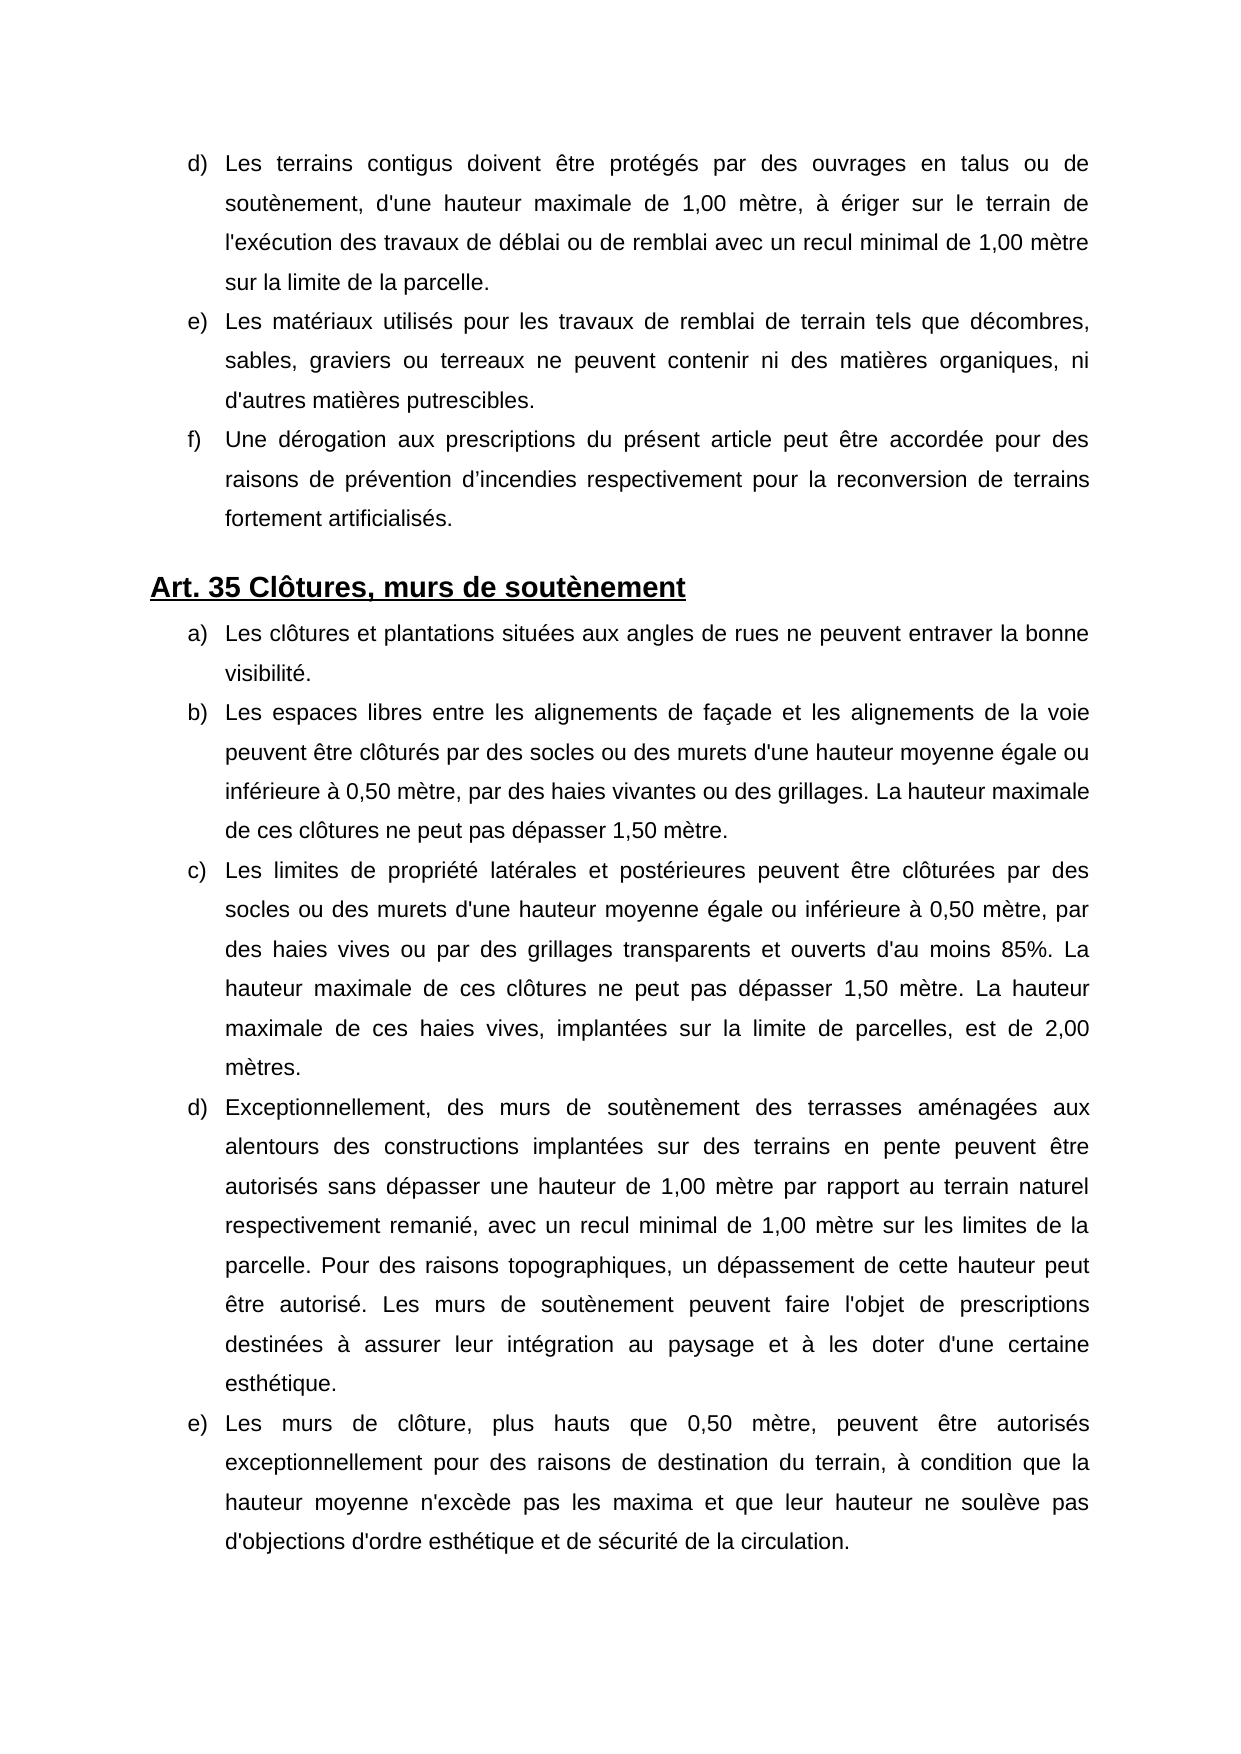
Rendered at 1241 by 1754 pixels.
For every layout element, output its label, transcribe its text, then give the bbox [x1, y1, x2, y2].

list Les espaces libres entre les alignements de façade et les alignements de la voie peuvent être clôturés par des socles ou des murets d'une hauteur moyenne égale ou inférieure à 0,50 mètre, par des haies vivantes ou des grillages. La hauteur maximale de ces clôtures ne peut pas dépasser 1,50 mètre. [187, 699, 1090, 844]
list Les clôtures et plantations situées aux angles de rues ne peuvent entraver la bonne visibilité. [187, 620, 1090, 686]
list Exceptionnellement, des murs de soutènement des terrasses aménagées aux alentours des constructions implantées sur des terrains en pente peuvent être autorisés sans dépasser une hauteur de 1,00 mètre par rapport au terrain naturel respectivement remanié, avec un recul minimal de 1,00 mètre sur les limites de la parcelle. Pour des raisons topographiques, un dépassement de cette hauteur peut être autorisé. Les murs de soutènement peuvent faire l'objet de prescriptions destinées à assurer leur intégration au paysage et à les doter d'une certaine esthétique. [187, 1094, 1090, 1397]
subtitle Art. 35 Clôtures, murs de soutènement [150, 570, 1090, 603]
list Les murs de clôture, plus hauts que 0,50 mètre, peuvent être autorisés exceptionnellement pour des raisons de destination du terrain, à condition que la hauteur moyenne n'excède pas les maxima et que leur hauteur ne soulève pas d'objections d'ordre esthétique et de sécurité de la circulation. [187, 1410, 1090, 1554]
list Une dérogation aux prescriptions du présent article peut être accordée pour des raisons de prévention d’incendies respectivement pour la reconversion de terrains fortement artificialisés. [187, 426, 1090, 532]
list Les limites de propriété latérales et postérieures peuvent être clôturées par des socles ou des murets d'une hauteur moyenne égale ou inférieure à 0,50 mètre, par des haies vives ou par des grillages transparents et ouverts d'au moins 85%. La hauteur maximale de ces clôtures ne peut pas dépasser 1,50 mètre. La hauteur maximale de ces haies vives, implantées sur la limite de parcelles, est de 2,00 mètres. [187, 857, 1090, 1081]
list Les terrains contigus doivent être protégés par des ouvrages en talus ou de soutènement, d'une hauteur maximale de 1,00 mètre, à ériger sur le terrain de l'exécution des travaux de déblai ou de remblai avec un recul minimal de 1,00 mètre sur la limite de la parcelle. [187, 150, 1090, 295]
list Les matériaux utilisés pour les travaux de remblai de terrain tels que décombres, sables, graviers ou terreaux ne peuvent contenir ni des matières organiques, ni d'autres matières putrescibles. [187, 308, 1090, 413]
